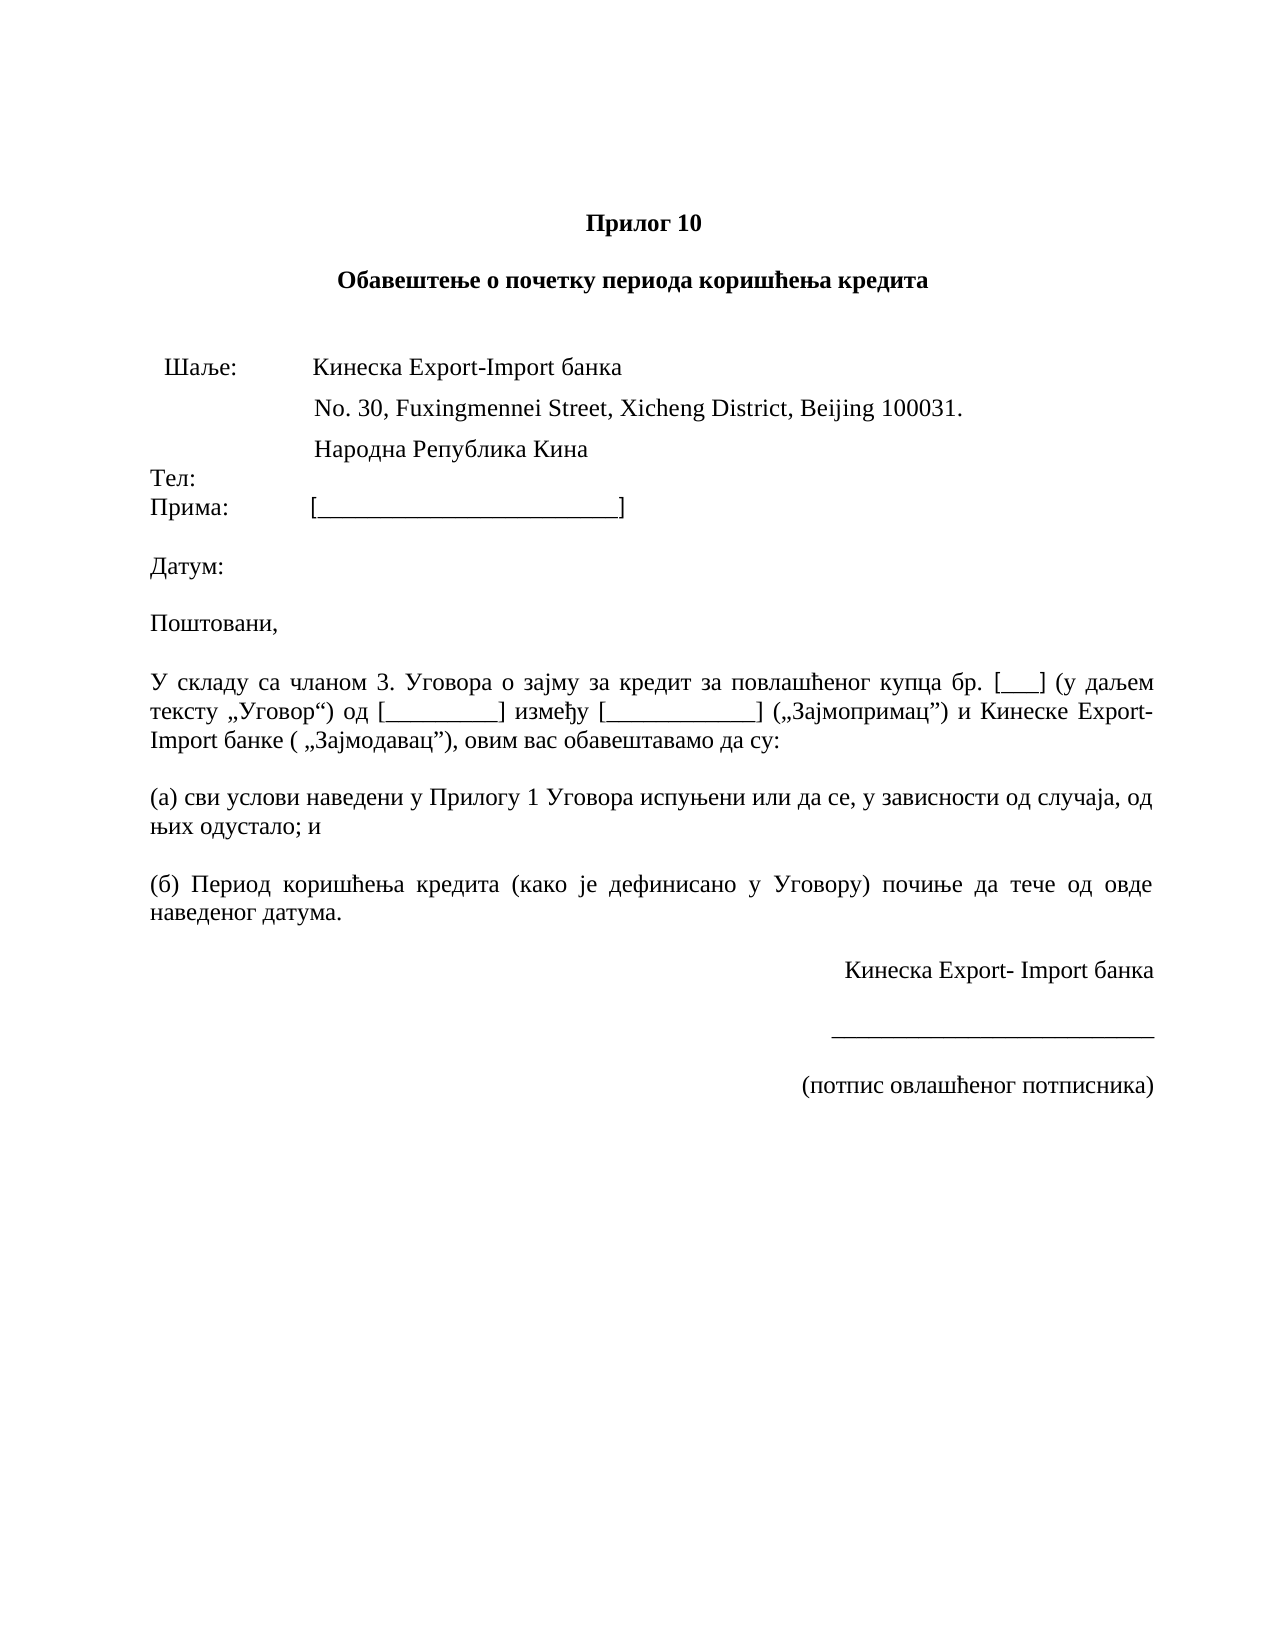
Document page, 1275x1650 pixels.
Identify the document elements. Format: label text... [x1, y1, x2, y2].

text (б) Период коришћења кредита (како је дефинисано у Уговору) почиње да тече од овде наведеног датума. [150, 869, 1154, 926]
text Тел: [150, 463, 1125, 491]
text Кинеска Export- Import банка [150, 955, 1154, 984]
text Прима: [________________________] [150, 491, 888, 522]
text (а) сви услови наведени у Прилогу 1 Уговора испуњени или да се, у зависности од случаја, од њих одустало; и [150, 782, 1154, 840]
text (потпис овлашћеног потписника) [150, 1070, 1154, 1099]
text Обавештењe о почетку периода коришћења кредита [165, 265, 1272, 294]
text Датум: [150, 551, 888, 579]
text Прилог 10 [563, 208, 724, 237]
text Народна Република Кина [314, 434, 1125, 463]
text __________________________ [150, 1012, 1154, 1041]
text No. 30, Fuxingmennei Street, Xicheng District, Beijing 100031. [314, 393, 1125, 421]
text У складу са чланом 3. Уговора о зајму за кредит за повлашћеног купца бр. [___] (у даљем тексту „Уговор“) од [_________] између [____________] („Зајмопримацˮ) и Кинеске Export- Import банке ( „Зајмодавацˮ), овим вас обавештавамо да су: [150, 666, 1154, 754]
text Поштовани, [150, 608, 1154, 637]
text Шаље: Кинеска Export-Import банка [164, 352, 1125, 380]
